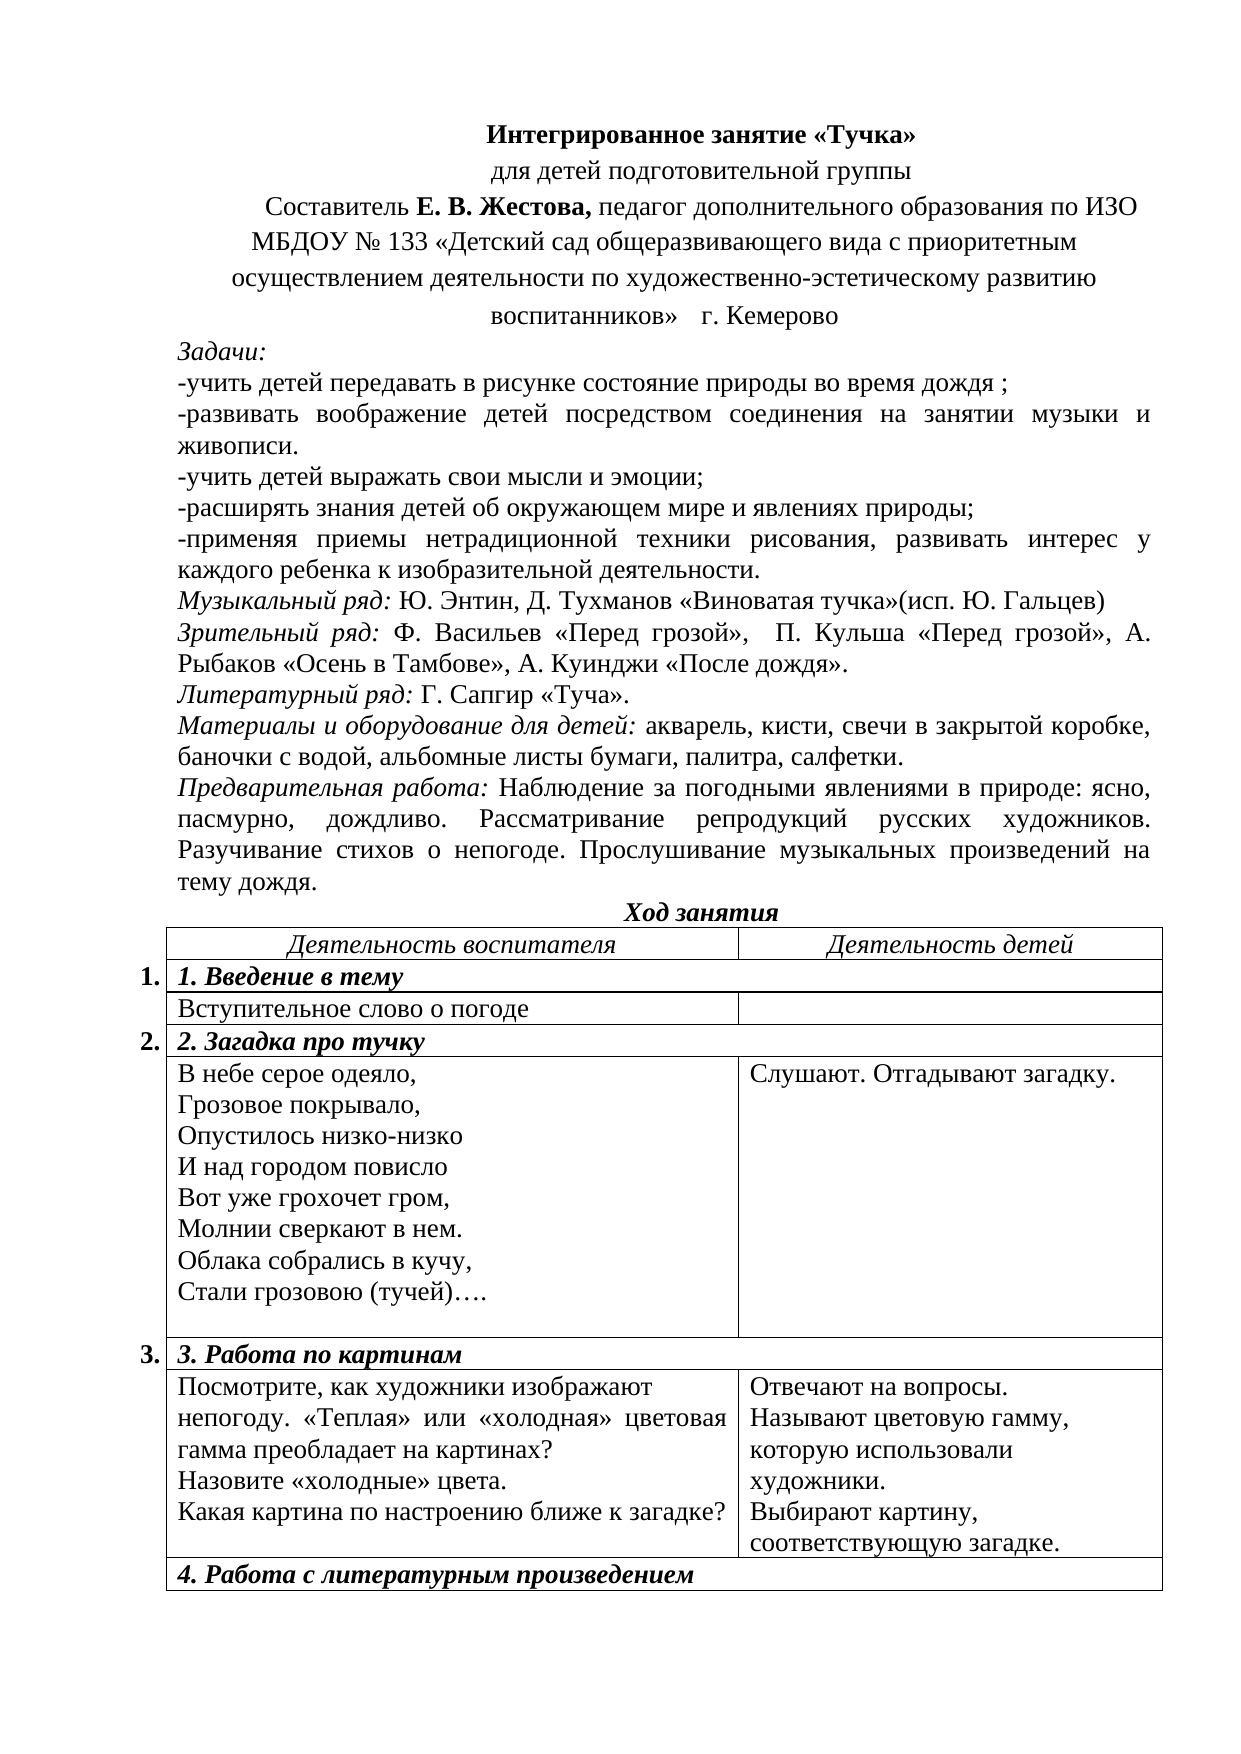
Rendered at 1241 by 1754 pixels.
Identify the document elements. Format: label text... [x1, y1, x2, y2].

text для детей подготовительной группы [177, 154, 1152, 185]
text Составитель Е. В. Жестова, педагог дополнительного образования по ИЗО МБДОУ № 133 «Детский сад общеразвивающего вида с приоритетным осуществлением деятельности по художественно-эстетическому развитию воспитанников» г. Кемерово [177, 189, 1152, 330]
table_cell 4. Работа с литературным произведением [167, 1558, 1162, 1589]
table_cell В небе серое одеяло, Грозовое покрывало, Опустилось низко-низко И над городом повисло Вот уже грохочет гром, Молнии сверкают в нем. Облака собрались в кучу, Стали грозовою (тучей)…. [167, 1057, 738, 1337]
table_header Деятельность детей [739, 928, 1162, 959]
text -развивать воображение детей посредством соединения на занятии музыки и живописи. [177, 398, 1152, 460]
text -учить детей выражать свои мысли и эмоции; [177, 460, 1152, 491]
table_cell Посмотрите, как художники изображают непогоду. «Теплая» или «холодная» цветовая гамма преобладает на картинах? Назовите «холодные» цвета. Какая картина по настроению ближе к загадке? [167, 1370, 738, 1557]
text Литературный ряд: Г. Сапгир «Туча». [177, 678, 1152, 709]
text -применяя приемы нетрадиционной техники рисования, развивать интерес у каждого ребенка к изобразительной деятельности. [177, 522, 1152, 584]
text Музыкальный ряд: Ю. Энтин, Д. Тухманов «Виноватая тучка»(исп. Ю. Гальцев) [177, 584, 1152, 616]
table_cell Вступительное слово о погоде [167, 993, 738, 1024]
text Интегрированное занятие «Тучка» [177, 118, 1152, 149]
text -учить детей передавать в рисунке состояние природы во время дождя ; [177, 366, 1152, 398]
text Ход занятия [177, 896, 1152, 927]
table_cell 3. Работа по картинам [167, 1338, 1162, 1369]
table_cell [739, 993, 1162, 1024]
text Материалы и оборудование для детей: акварель, кисти, свечи в закрытой коробке, баночки с водой, альбомные листы бумаги, палитра, салфетки. [177, 709, 1152, 771]
table_cell Слушают. Отгадывают загадку. [739, 1057, 1162, 1337]
text Зрительный ряд: Ф. Васильев «Перед грозой», П. Кульша «Перед грозой», А. Рыбаков «Осень в Тамбове», А. Куинджи «После дождя». [177, 616, 1152, 678]
table_cell 1. Введение в тему [167, 960, 1162, 991]
table_cell 2. Загадка про тучку [167, 1025, 1162, 1056]
table_cell Отвечают на вопросы. Называют цветовую гамму, которую использовали художники. Выбирают картину, соответствующую загадке. [739, 1370, 1162, 1557]
text Задачи: [177, 335, 1152, 366]
table_header Деятельность воспитателя [167, 928, 738, 959]
text Предварительная работа: Наблюдение за погодными явлениями в природе: ясно, пасмурно, дождливо. Рассматривание репродукций русских художников. Разучивание стихов о непогоде. Прослушивание музыкальных произведений на тему дождя. [177, 771, 1152, 896]
text -расширять знания детей об окружающем мире и явлениях природы; [177, 491, 1152, 522]
